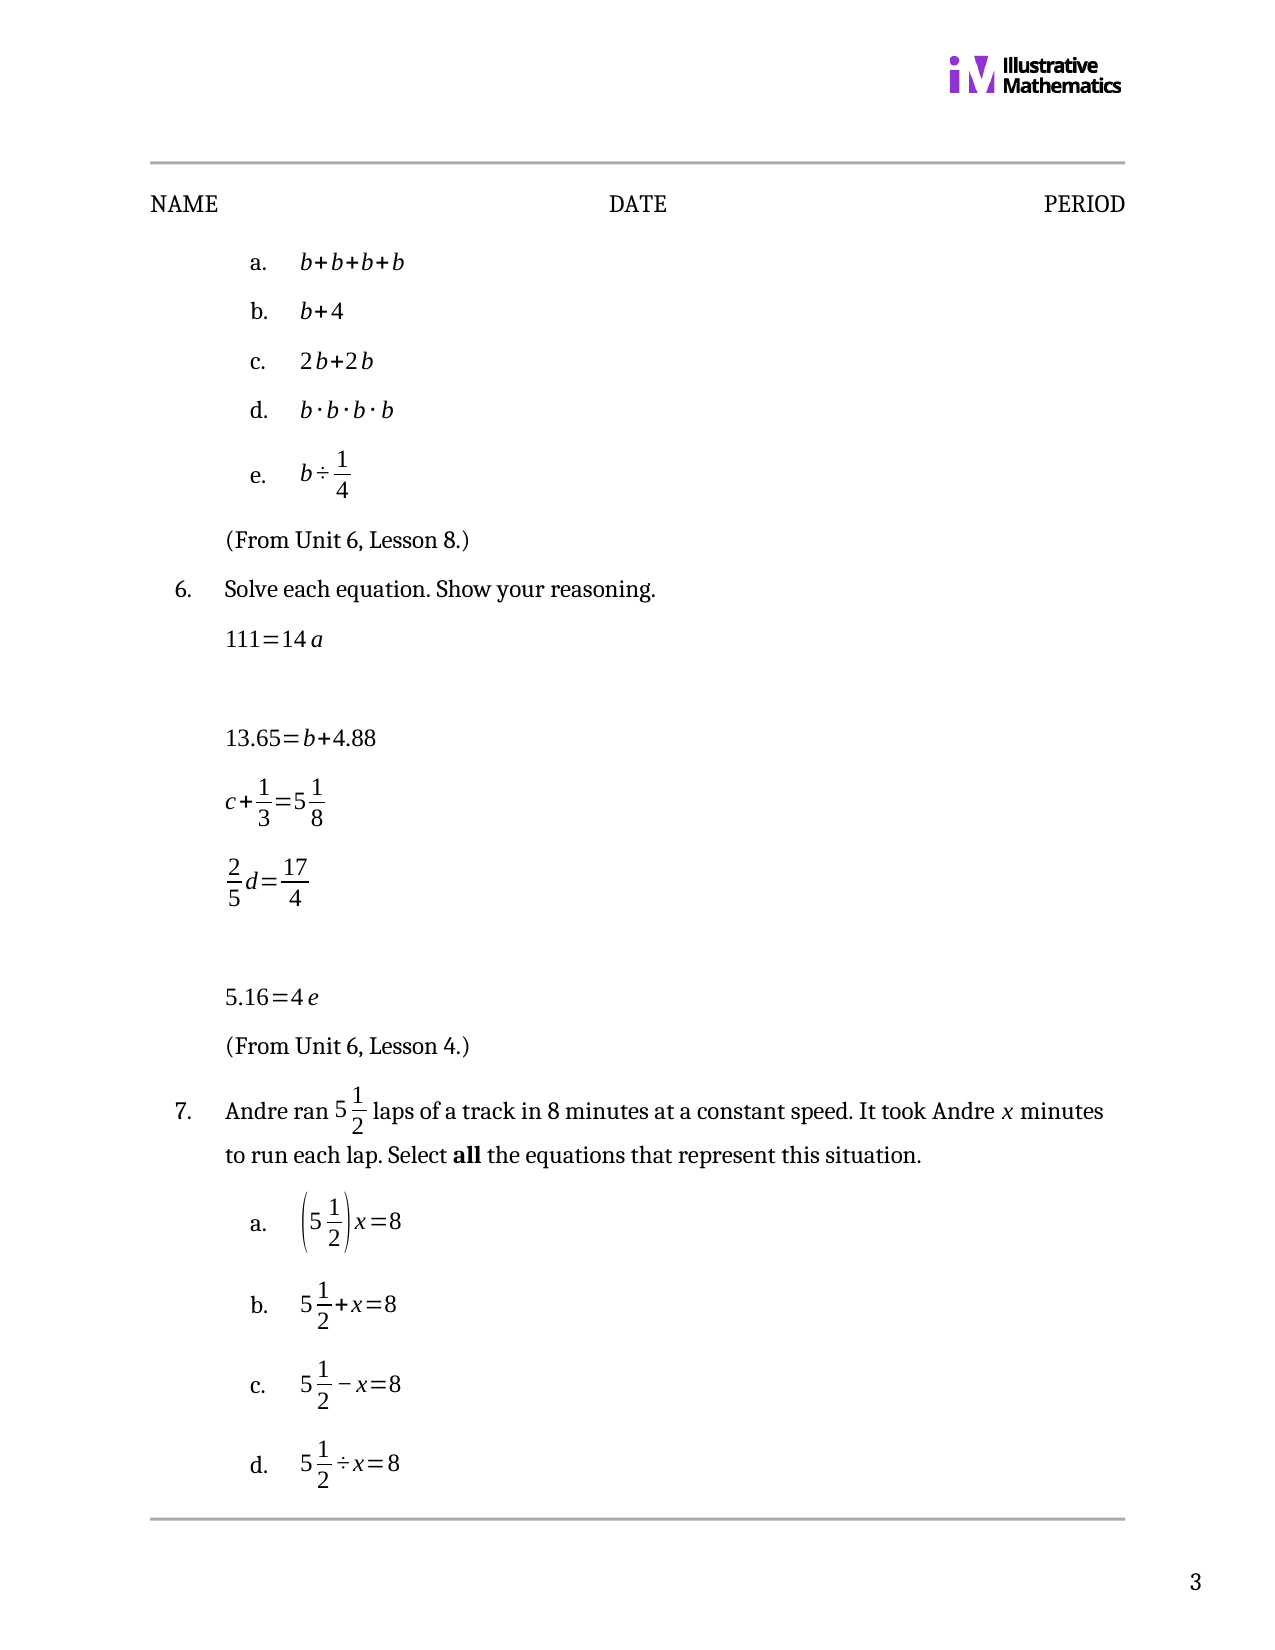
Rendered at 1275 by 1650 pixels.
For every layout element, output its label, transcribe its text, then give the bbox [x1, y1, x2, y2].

picture [949, 55, 1121, 93]
list (From Unit 6, Lesson 8.) [175, 526, 1125, 554]
list Solve each equation. Show your reasoning. [175, 575, 1125, 604]
list (From Unit 6, Lesson 4.) [175, 1032, 1125, 1061]
list Andre ran laps of a track in 8 minutes at a constant speed. It took Andre minutes to run each lap. Select all the equations that represent this situation. [175, 1082, 1125, 1169]
